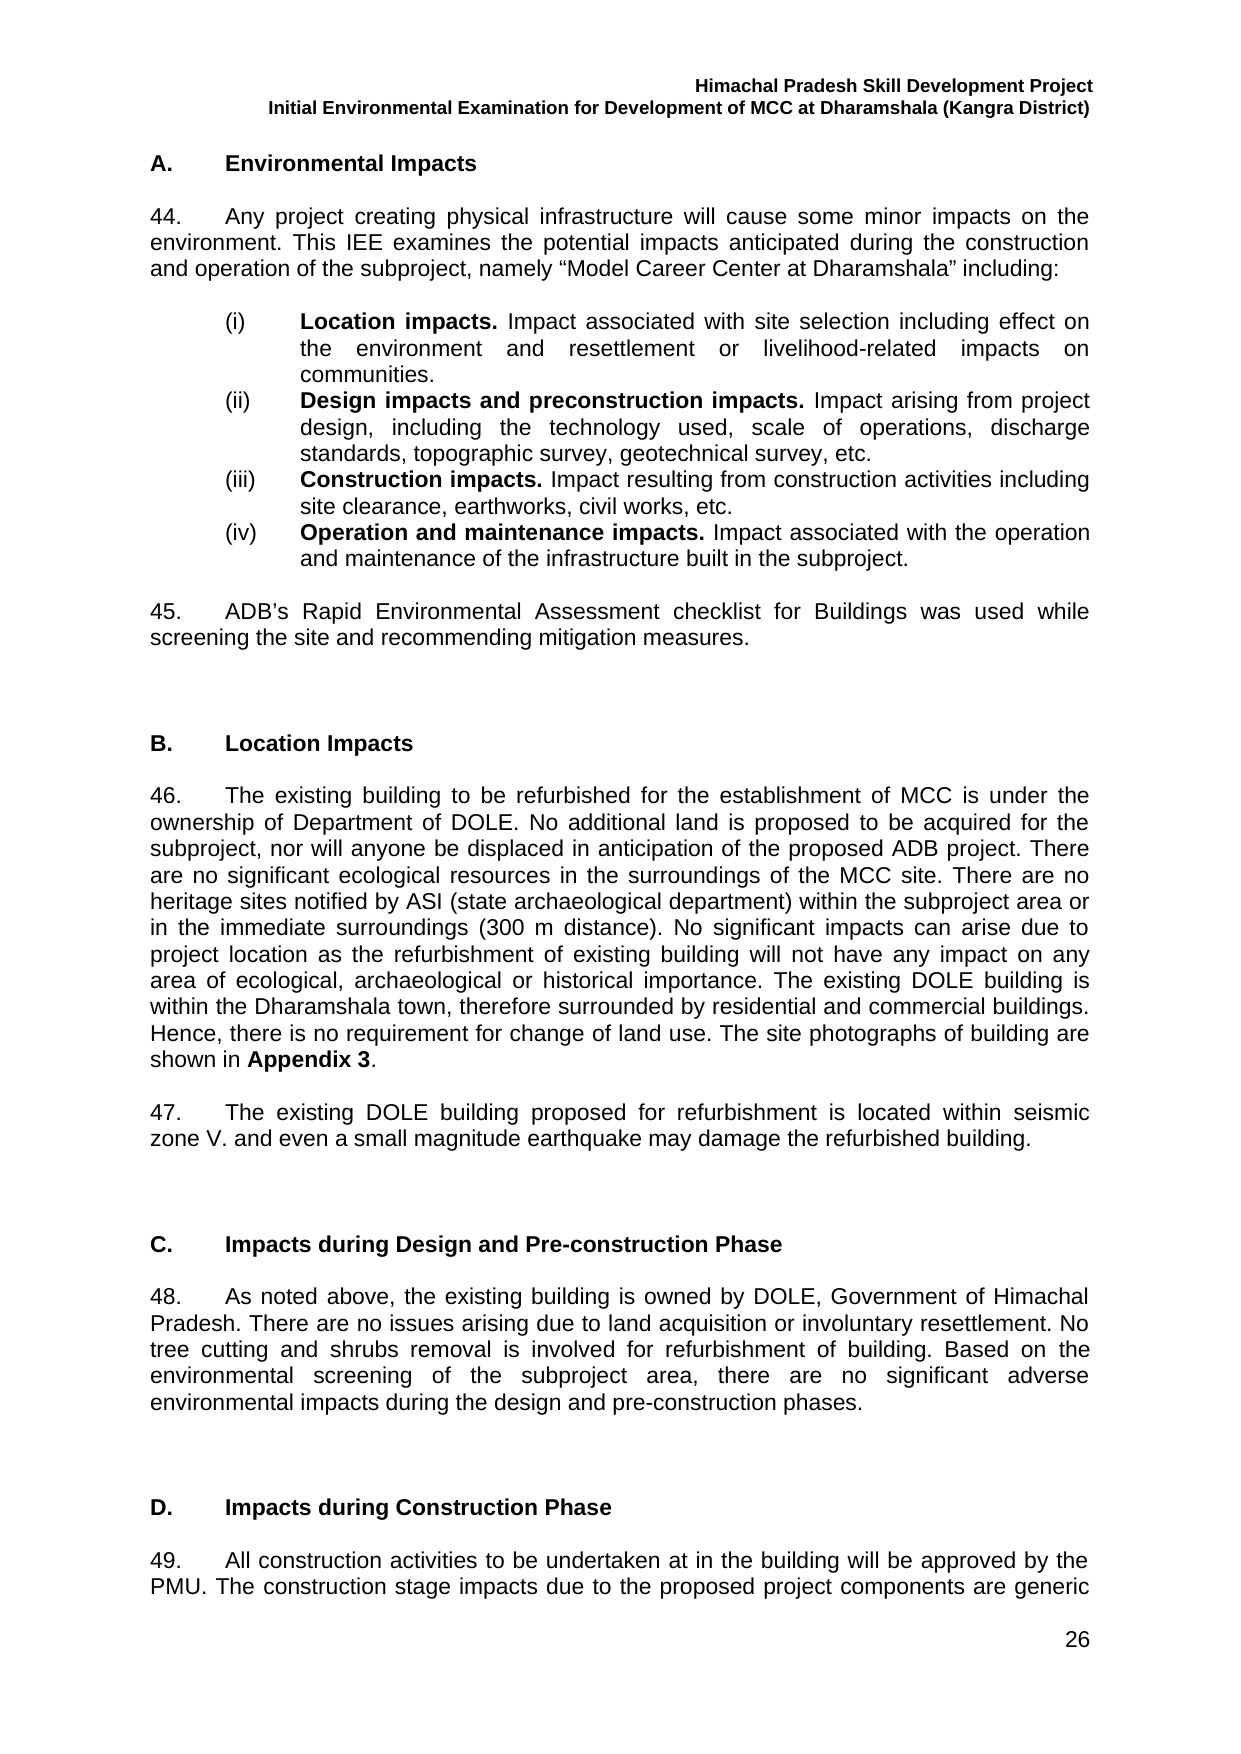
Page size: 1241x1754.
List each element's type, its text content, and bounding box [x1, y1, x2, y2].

subtitle Impacts during Construction Phase [150, 1494, 1090, 1520]
list The existing building to be refurbished for the establishment of MCC is under the ownership of Department of DOLE. No additional land is proposed to be acquired for the subproject, nor will anyone be displaced in anticipation of the proposed ADB project. There are no significant ecological resources in the surroundings of the MCC site. There are no heritage sites notified by ASI (state archaeological department) within the subproject area or in the immediate surroundings (300 m distance). No significant impacts can arise due to project location as the refurbishment of existing building will not have any impact on any area of ecological, archaeological or historical importance. The existing DOLE building is within the Dharamshala town, therefore surrounded by residential and commercial buildings. Hence, there is no requirement for change of land use. The site photographs of building are shown in Appendix 3. [150, 782, 1090, 1072]
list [150, 1547, 1090, 1599]
list ADB’s Rapid Environmental Assessment checklist for Buildings was used while screening the site and recommending mitigation measures. [150, 598, 1090, 651]
list As noted above, the existing building is owned by DOLE, Government of Himachal Pradesh. There are no issues arising due to land acquisition or involuntary resettlement. No tree cutting and shrubs removal is involved for refurbishment of building. Based on the environmental screening of the subproject area, there are no significant adverse environmental impacts during the design and pre-construction phases. [150, 1283, 1090, 1415]
list Any project creating physical infrastructure will cause some minor impacts on the environment. This IEE examines the potential impacts anticipated during the construction and operation of the subproject, namely “Model Career Center at Dharamshala” including: [150, 203, 1090, 282]
subtitle Impacts during Design and Pre-construction Phase [150, 1231, 1090, 1257]
list Design impacts and preconstruction impacts. Impact arising from project design, including the technology used, scale of operations, discharge standards, topographic survey, geotechnical survey, etc. [225, 387, 1090, 466]
subtitle Environmental Impacts [150, 150, 1090, 176]
list The existing DOLE building proposed for refurbishment is located within seismic zone V. and even a small magnitude earthquake may damage the refurbished building. [150, 1099, 1090, 1151]
list Operation and maintenance impacts. Impact associated with the operation and maintenance of the infrastructure built in the subproject. [225, 519, 1090, 572]
subtitle Location Impacts [150, 730, 1090, 756]
list Location impacts. Impact associated with site selection including effect on the environment and resettlement or livelihood-related impacts on communities. [225, 308, 1090, 387]
list Construction impacts. Impact resulting from construction activities including site clearance, earthworks, civil works, etc. [225, 466, 1090, 519]
